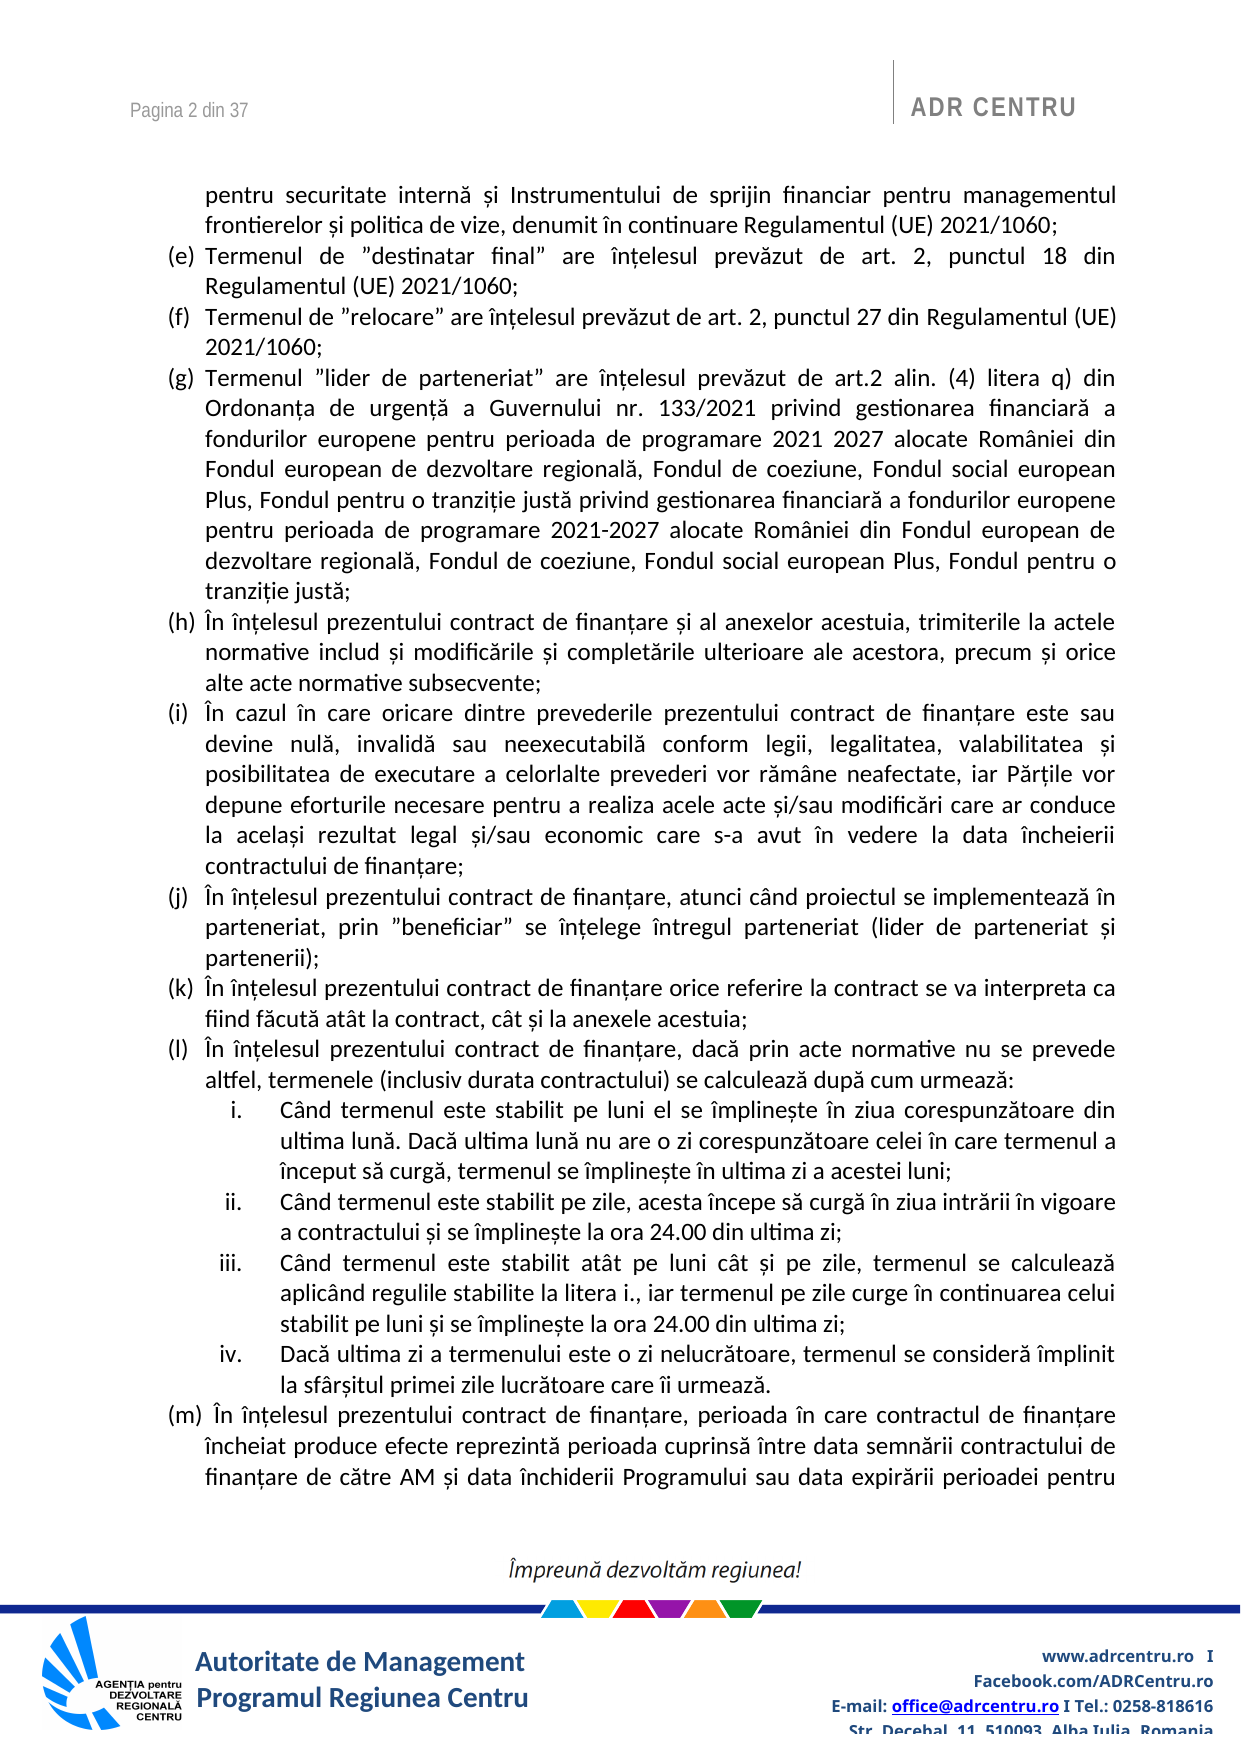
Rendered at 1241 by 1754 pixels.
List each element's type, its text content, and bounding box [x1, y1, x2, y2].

list Termenul ”lider de parteneriat” are înțelesul prevăzut de art.2 alin. (4) litera q) din Ordonanța de urgență a Guvernului nr. 133/2021 privind gestionarea financiară a fondurilor europene pentru perioada de programare 2021 2027 alocate României din Fondul european de dezvoltare regională, Fondul de coeziune, Fondul social european Plus, Fondul pentru o tranziție justă privind gestionarea financiară a fondurilor europene pentru perioada de programare 2021-2027 alocate României din Fondul european de dezvoltare regională, Fondul de coeziune, Fondul social european Plus, Fondul pentru o tranziție justă; [167, 362, 1117, 606]
list În înțelesul prezentului contract de finanțare și al anexelor acestuia, trimiterile la actele normative includ și modificările și completările ulterioare ale acestora, precum și orice alte acte normative subsecvente; [167, 606, 1117, 698]
list În cazul în care oricare dintre prevederile prezentului contract de finanțare este sau devine nulă, invalidă sau neexecutabilă conform legii, legalitatea, valabilitatea și posibilitatea de executare a celorlalte prevederi vor rămâne neafectate, iar Părțile vor depune eforturile necesare pentru a realiza acele acte și/sau modificări care ar conduce la același rezultat legal și/sau economic care s-a avut în vedere la data încheierii contractului de finanțare; [167, 698, 1117, 881]
list Termenul de ”destinatar final” are înțelesul prevăzut de art. 2, punctul 18 din Regulamentul (UE) 2021/1060; [167, 240, 1117, 301]
list În înțelesul prezentului contract de finanțare orice referire la contract se va interpreta ca fiind făcută atât la contract, cât și la anexele acestuia; [167, 972, 1117, 1033]
list Termenul de ”relocare” are înțelesul prevăzut de art. 2, punctul 27 din Regulamentul (UE) 2021/1060; [167, 301, 1117, 362]
picture [495, 1556, 814, 1583]
list Când termenul este stabilit pe luni el se împlinește în ziua corespunzătoare din ultima lună. Dacă ultima lună nu are o zi corespunzătoare celei în care termenul a început să curgă, termenul se împlinește în ultima zi a acestei luni; [242, 1094, 1117, 1186]
list Dacă ultima zi a termenului este o zi nelucrătoare, termenul se consideră împlinit la sfârșitul primei zile lucrătoare care îi urmează. [242, 1338, 1117, 1399]
list În înțelesul prezentului contract de finanțare, dacă prin acte normative nu se prevede altfel, termenele (inclusiv durata contractului) se calculează după cum urmează: [167, 1033, 1117, 1094]
list Când termenul este stabilit atât pe luni cât și pe zile, termenul se calculează aplicând regulile stabilite la litera i., iar termenul pe zile curge în continuarea celui stabilit pe luni și se împlinește la ora 24.00 din ultima zi; [242, 1247, 1117, 1338]
picture [0, 1600, 550, 1730]
list În înțelesul prezentului contract de finanțare, atunci când proiectul se implementează în parteneriat, prin ”beneficiar” se înțelege întregul parteneriat (lider de parteneriat și partenerii); [167, 881, 1117, 972]
picture [574, 1600, 1241, 1618]
list Când termenul este stabilit pe zile, acesta începe să curgă în ziua intrării în vigoare a contractului și se împlinește la ora 24.00 din ultima zi; [242, 1186, 1117, 1247]
